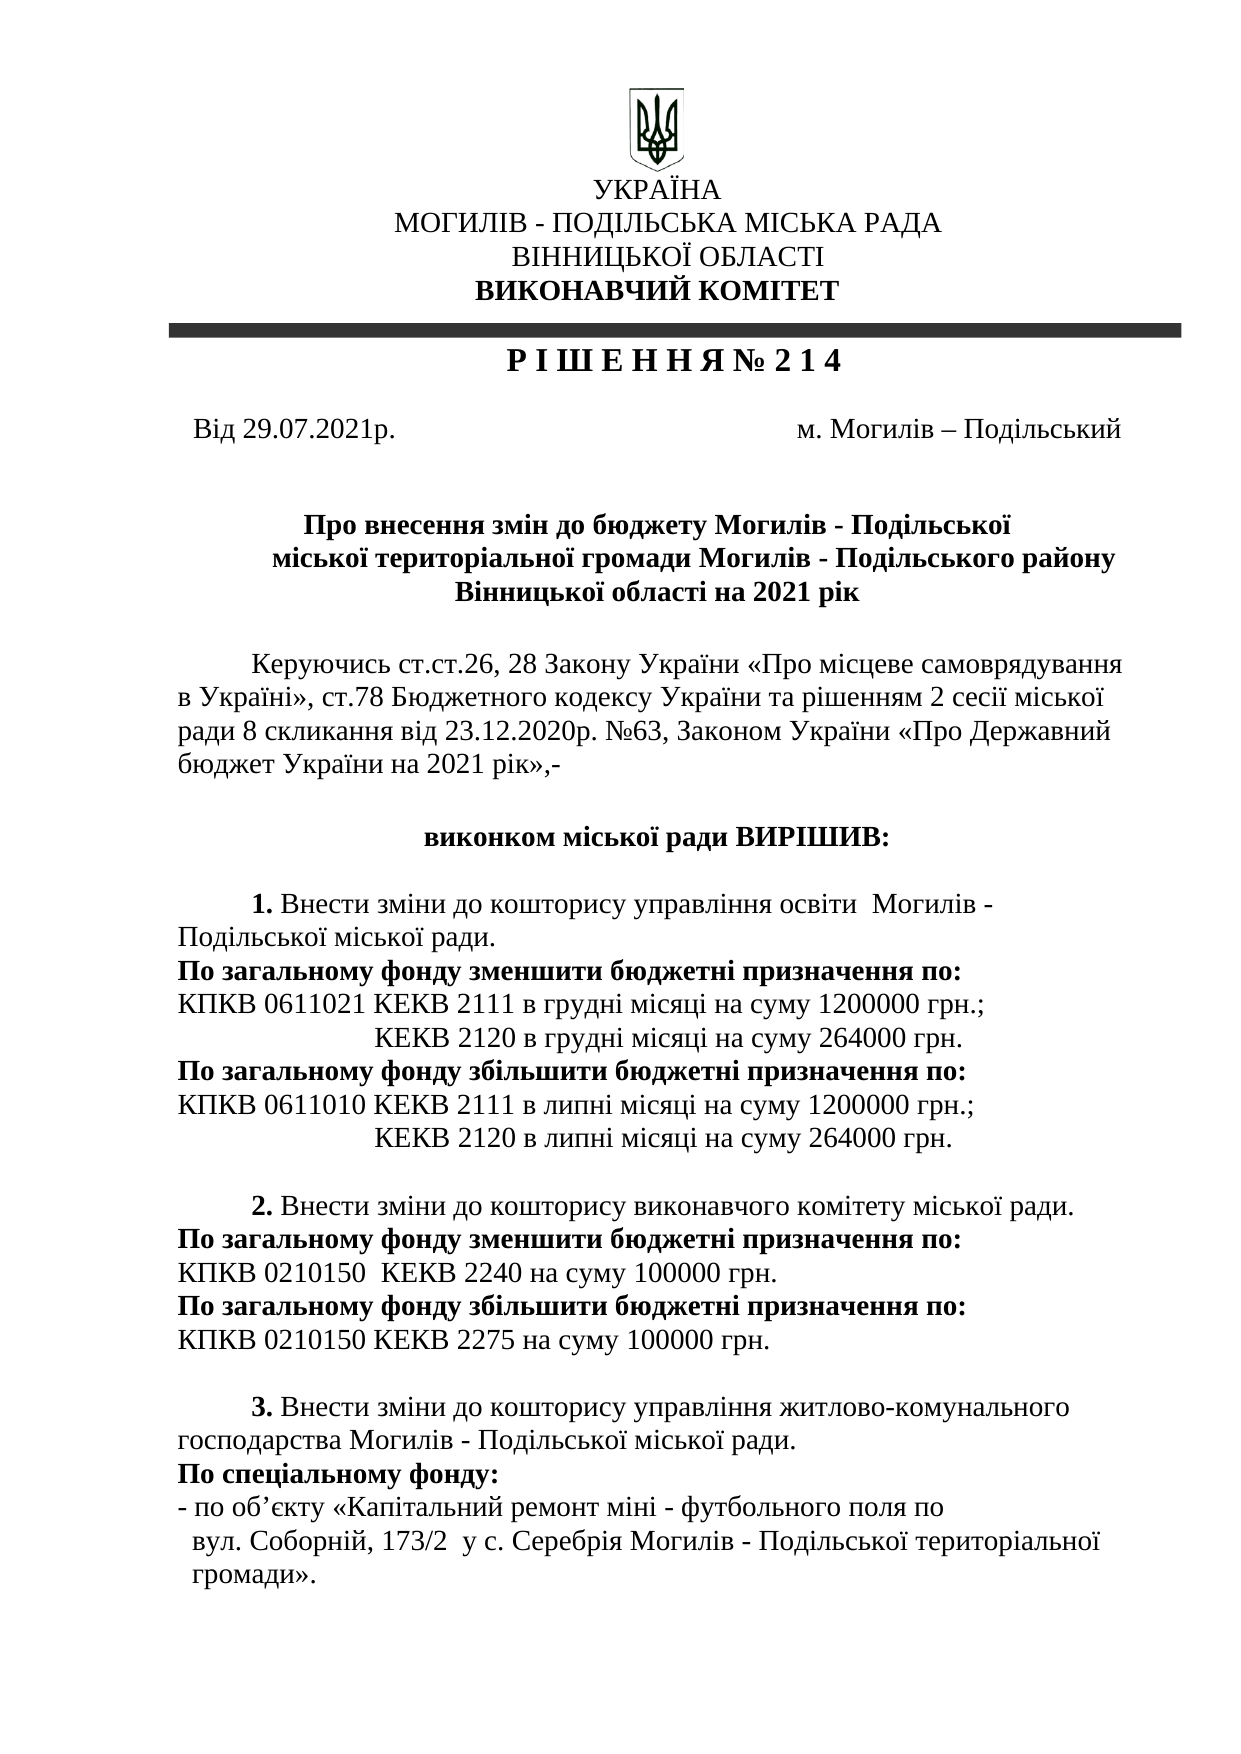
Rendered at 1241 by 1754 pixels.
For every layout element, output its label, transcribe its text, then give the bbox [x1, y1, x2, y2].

text КЕКВ 2120 в грудні місяці на суму 264000 грн. [177, 1020, 1137, 1053]
text Про внесення змін до бюджету Могилів - Подільської [177, 479, 1137, 540]
text По загальному фонду зменшити бюджетні призначення по: [177, 953, 1137, 986]
text РІШЕННЯ№214 [177, 340, 1137, 378]
text 1. Внести зміни до кошторису управління освіти Могилів - Подільської міської ради. [177, 886, 1137, 953]
text По загальному фонду збільшити бюджетні призначення по: [177, 1288, 1137, 1322]
text Від 29.07.2021р. м. Могилів – Подільський [177, 412, 1137, 445]
text КПКВ 0611010 КЕКВ 2111 в липні місяці на суму 1200000 грн.; [177, 1087, 1137, 1121]
text КЕКВ 2120 в липні місяці на суму 264000 грн. [177, 1121, 1137, 1154]
text По загальному фонду збільшити бюджетні призначення по: [177, 1053, 1137, 1087]
text УКРАЇНА МОГИЛІВ - ПОДІЛЬСЬКА МІСЬКА РАДА ВІННИЦЬКОЇ ОБЛАСТІ [177, 172, 1137, 273]
text КПКВ 0210150 КЕКВ 2275 на суму 100000 грн. [177, 1322, 1137, 1355]
text - по об’єкту «Капітальний ремонт міні - футбольного поля по [177, 1489, 1137, 1523]
text КПКВ 0210150 КЕКВ 2240 на суму 100000 грн. [177, 1255, 1137, 1288]
text По спеціальному фонду: [177, 1456, 1137, 1489]
text Керуючись ст.ст.26, 28 Закону України «Про місцеве самоврядування в Україні», ст.78 Бюджетного кодексу України та рішенням 2 сесії міської ради 8 скликання від 23.12.2020р. №63, Законом України «Про Державний бюджет України на 2021 рік»,- [177, 646, 1137, 780]
text громади». [177, 1557, 1137, 1590]
text 3. Внести зміни до кошторису управління житлово-комунального господарства Могилів - Подільської міської ради. [177, 1389, 1137, 1456]
text По загальному фонду зменшити бюджетні призначення по: [177, 1221, 1137, 1255]
text вул. Соборній, 173/2 у с. Серебрія Могилів - Подільської територіальної [177, 1523, 1137, 1557]
text ВИКОНАВЧИЙ КОМІТЕТ [177, 273, 1137, 306]
text виконком міської ради ВИРІШИВ: [177, 819, 1137, 852]
text КПКВ 0611021 КЕКВ 2111 в грудні місяці на суму 1200000 грн.; [177, 986, 1137, 1020]
text 2. Внести зміни до кошторису виконавчого комітету міської ради. [177, 1188, 1137, 1221]
picture [629, 88, 684, 172]
text міської територіальної громади Могилів - Подільського району Вінницької області на 2021 рік [177, 540, 1137, 607]
